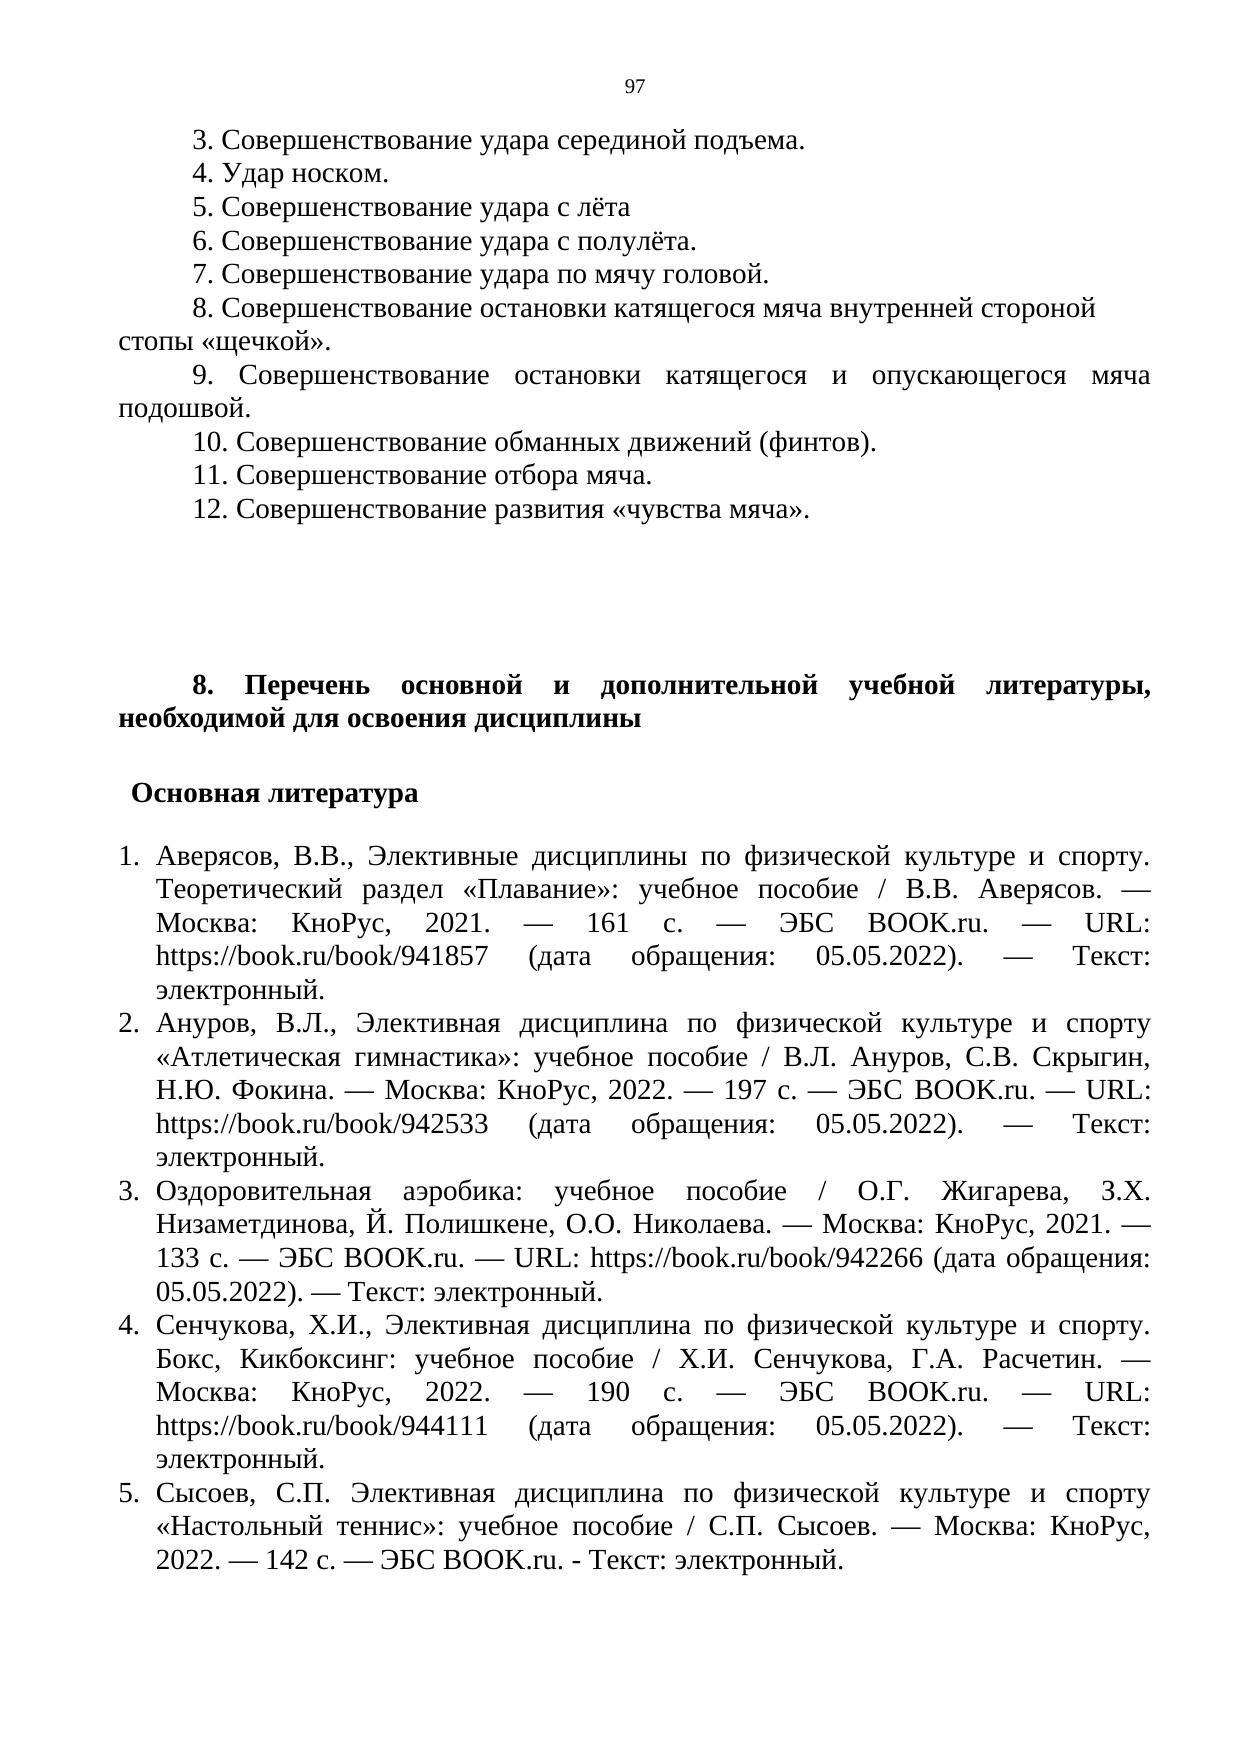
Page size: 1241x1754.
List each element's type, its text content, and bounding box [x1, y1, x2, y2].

text 3. Совершенствование удара серединой подъема. [118, 122, 1152, 156]
list Сенчукова, Х.И., Элективная дисциплина по физической культуре и спорту. Бокс, Кикбоксинг: учебное пособие / Х.И. Сенчукова, Г.А. Расчетин. — Москва: КноРус, 2022. — 190 с. — ЭБС BOOK.ru. — URL: https://book.ru/book/944111 (дата обращения: 05.05.2022). — Текст: электронный. [118, 1307, 1152, 1475]
list Сысоев, С.П. Элективная дисциплина по физической культуре и спорту «Настольный теннис»: учебное пособие / С.П. Сысоев. — Москва: КноРус, 2022. — 142 с. — ЭБС BOOK.ru. - Текст: электронный. [118, 1475, 1152, 1576]
text 4. Удар носком. [118, 156, 1152, 189]
list Ануров, В.Л., Элективная дисциплина по физической культуре и спорту «Атлетическая гимнастика»: учебное пособие / В.Л. Ануров, С.В. Скрыгин, Н.Ю. Фокина. — Москва: КноРус, 2022. — 197 с. — ЭБС BOOK.ru. — URL: https://book.ru/book/942533 (дата обращения: 05.05.2022). — Текст: электронный. [118, 1005, 1152, 1173]
text 8. Совершенствование остановки катящегося мяча внутренней стороной стопы «щечкой». [118, 290, 1152, 357]
text 11. Совершенствование отбора мяча. [118, 457, 1152, 491]
text 9. Совершенствование остановки катящегося и опускающегося мяча подошвой. [118, 357, 1152, 424]
text Основная литература [118, 775, 1152, 808]
list Аверясов, В.В., Элективные дисциплины по физической культуре и спорту. Теоретический раздел «Плавание»: учебное пособие / В.В. Аверясов. — Москва: КноРус, 2021. — 161 с. — ЭБС BOOK.ru. — URL: https://book.ru/book/941857 (дата обращения: 05.05.2022). — Текст: электронный. [118, 838, 1152, 1005]
text 6. Совершенствование удара с полулёта. [118, 223, 1152, 256]
text 7. Совершенствование удара по мячу головой. [118, 256, 1152, 290]
text 10. Совершенствование обманных движений (финтов). [118, 424, 1152, 457]
text 12. Совершенствование развития «чувства мяча». [118, 491, 1152, 524]
text 5. Совершенствование удара с лёта [118, 189, 1152, 223]
list Оздоровительная аэробика: учебное пособие / О.Г. Жигарева, З.Х. Низаметдинова, Й. Полишкене, О.О. Николаева. — Москва: КноРус, 2021. — 133 с. — ЭБС BOOK.ru. — URL: https://book.ru/book/942266 (дата обращения: 05.05.2022). — Текст: электронный. [118, 1173, 1152, 1307]
text 8. Перечень основной и дополнительной учебной литературы, необходимой для освоения дисциплины [118, 667, 1152, 734]
